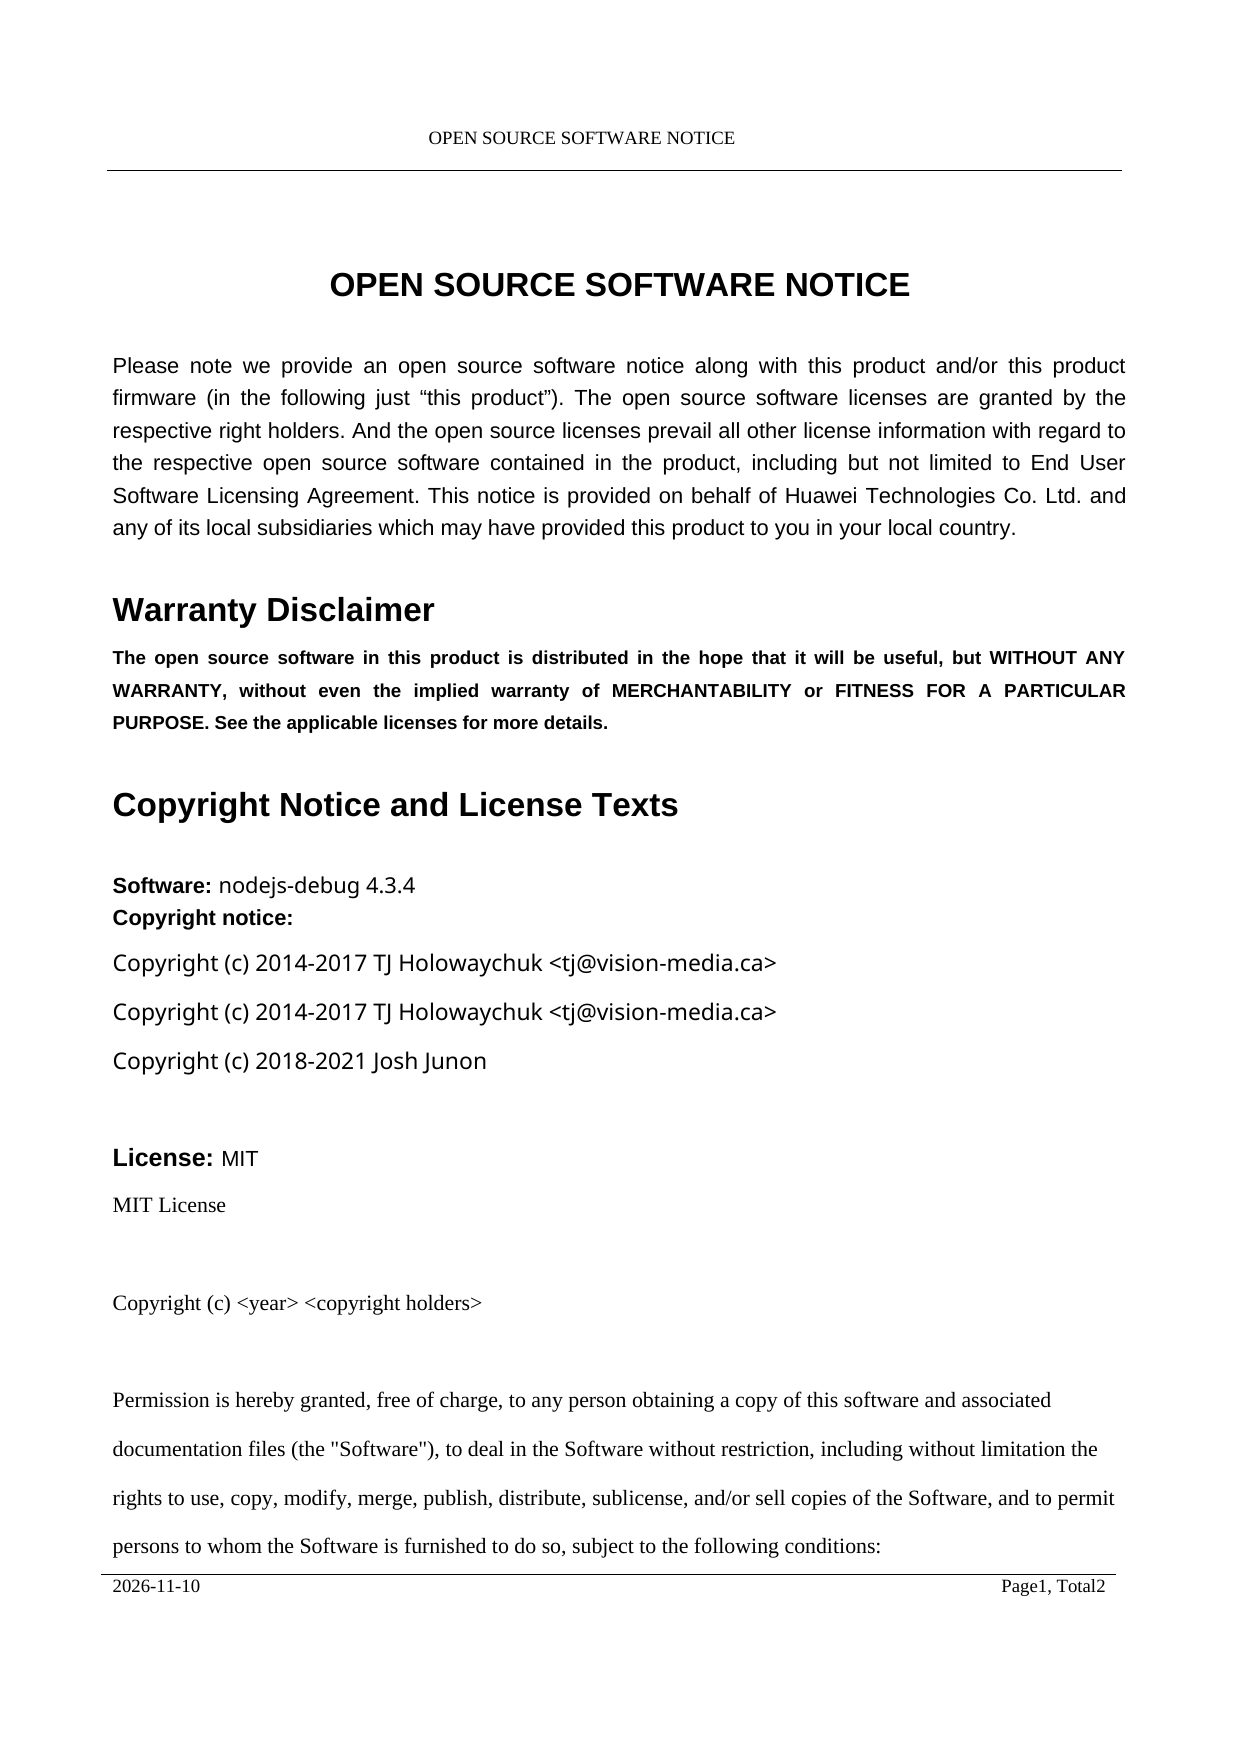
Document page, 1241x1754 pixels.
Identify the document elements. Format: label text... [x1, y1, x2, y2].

text Copyright (c) 2014-2017 TJ Holowaychuk <tj@vision-media.ca> Copyright (c) 2014-2017 TJ Holowaychuk <tj@vision-media.ca> Copyright (c) 2018-2021 Josh Junon [112, 947, 1128, 1125]
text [112, 1188, 1128, 1562]
text License: MIT [112, 1142, 1128, 1174]
text Software: nodejs-debug 4.3.4 [112, 869, 1128, 901]
text Copyright notice: [112, 901, 1128, 934]
text Warranty Disclaimer [112, 576, 1128, 641]
text Please note we provide an open source software notice along with this product and/or this product firmware (in the following just “this product”). The open source software licenses are granted by the respective right holders. And the open source licenses prevail all other license information with regard to the respective open source software contained in the product, including but not limited to End User Software Licensing Agreement. This notice is provided on behalf of Huawei Technologies Co. Ltd. and any of its local subsidiaries which may have provided this product to you in your local country. [112, 349, 1128, 544]
text The open source software in this product is distributed in the hope that it will be useful, but WITHOUT ANY WARRANTY, without even the implied warranty of MERCHANTABILITY or FITNESS FOR A PARTICULAR PURPOSE. See the applicable licenses for more details. [112, 641, 1128, 739]
text Copyright Notice and License Texts [112, 771, 1128, 836]
text OPEN SOURCE SOFTWARE NOTICE [112, 251, 1128, 316]
